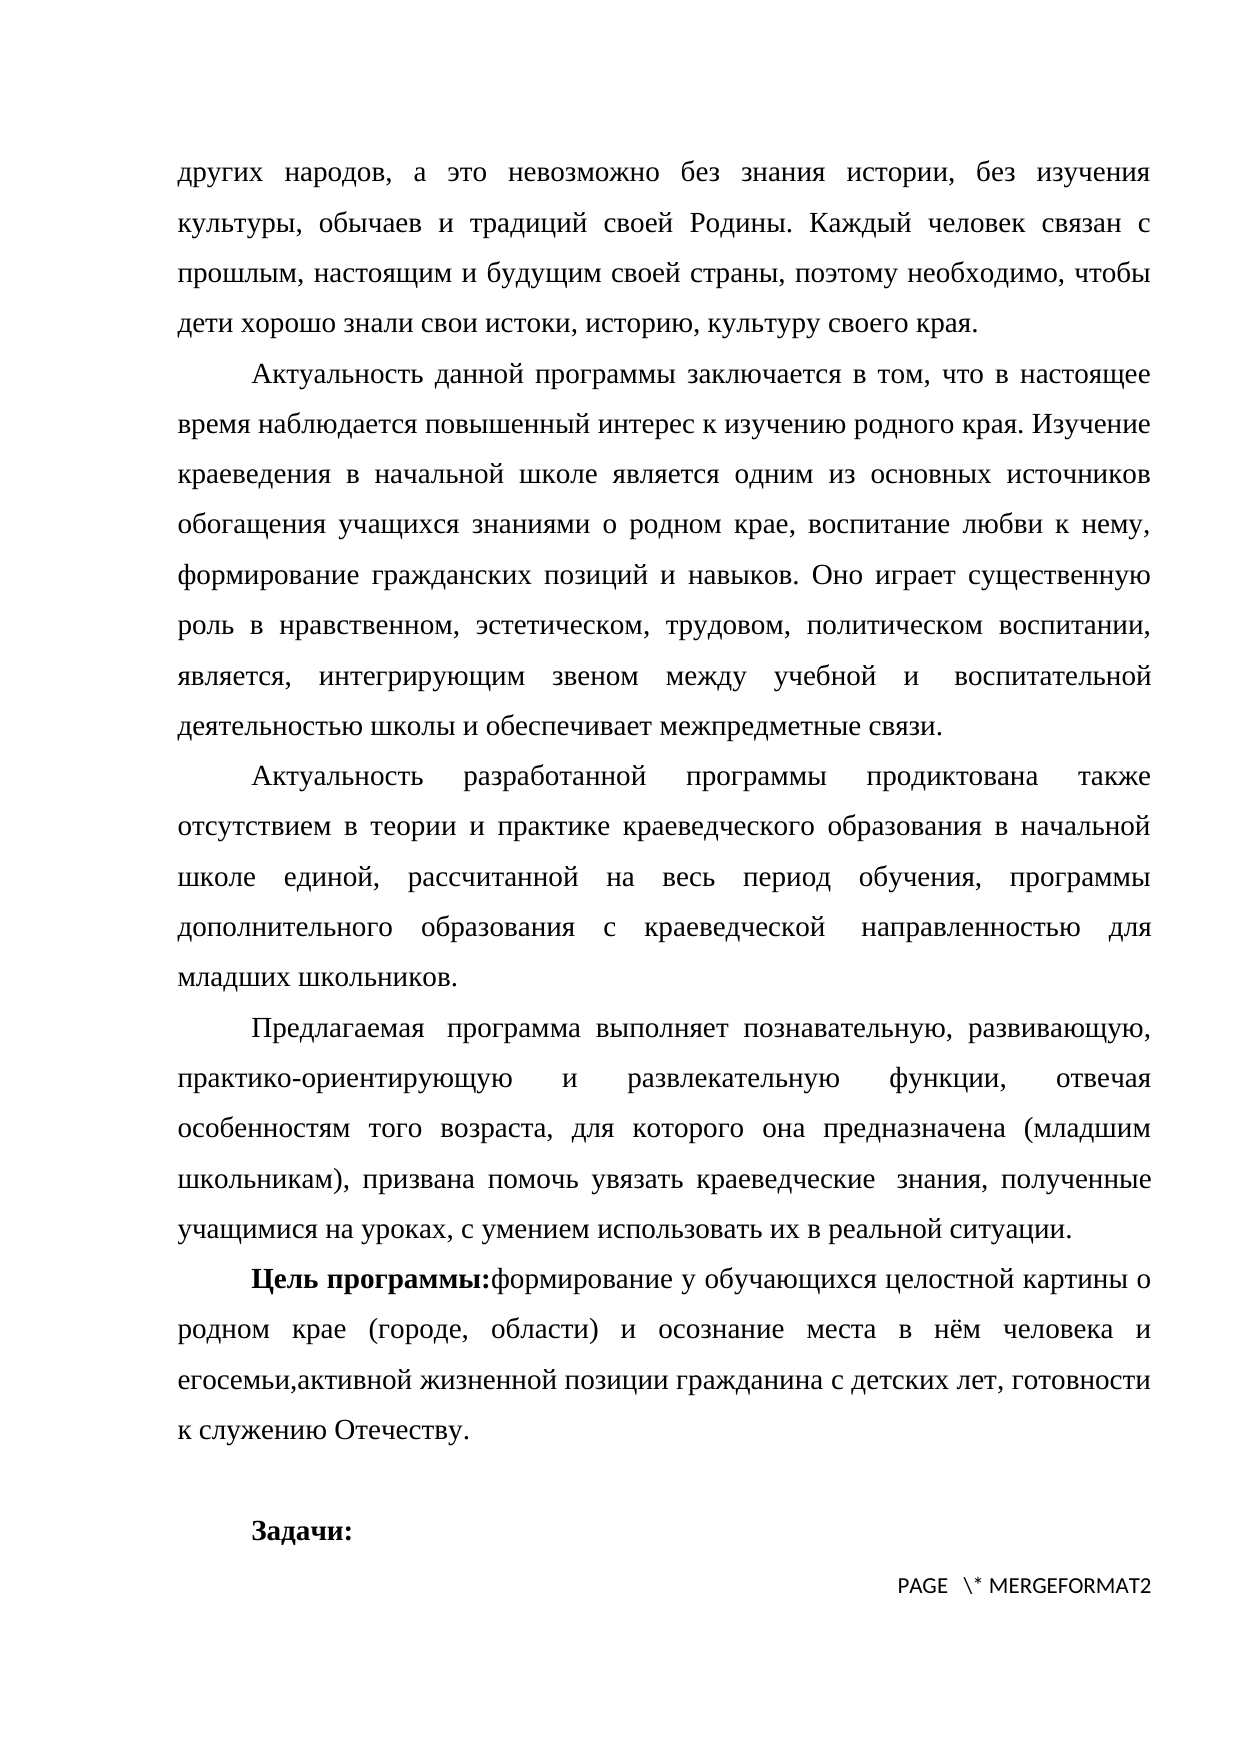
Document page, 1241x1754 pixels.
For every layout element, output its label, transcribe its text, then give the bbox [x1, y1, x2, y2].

text Задачи: [177, 1513, 1152, 1546]
text Актуальность разработанной программы продиктована также отсутствием в теории и практике краеведческого образования в начальной школе единой, рассчитанной на весь период обучения, программы дополнительного образования с краеведческой направленностью для младших школьников. [177, 758, 1152, 993]
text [177, 154, 1152, 339]
text Актуальность данной программы заключается в том, что в настоящее время наблюдается повышенный интерес к изучению родного края. Изучение краеведения в начальной школе является одним из основных источников обогащения учащихся знаниями о родном крае, воспитание любви к нему, формирование гражданских позиций и навыков. Оно играет существенную роль в нравственном, эстетическом, трудовом, политическом воспитании, является, интегрирующим звеном между учебной и воспитательной деятельностью школы и обеспечивает межпредметные связи. [177, 356, 1152, 741]
text Цель программы:формирование у обучающихся целостной картины о родном крае (городе, области) и осознание места в нём человека и егосемьи,активной жизненной позиции гражданина с детских лет, готовности к служению Отечеству. [177, 1261, 1152, 1446]
text Предлагаемая программа выполняет познавательную, развивающую, практико-ориентирующую и развлекательную функции, отвечая особенностям того возраста, для которого она предназначена (младшим школьникам), призвана помочь увязать краеведческие знания, полученные учащимися на уроках, с умением использовать их в реальной ситуации. [177, 1010, 1152, 1244]
